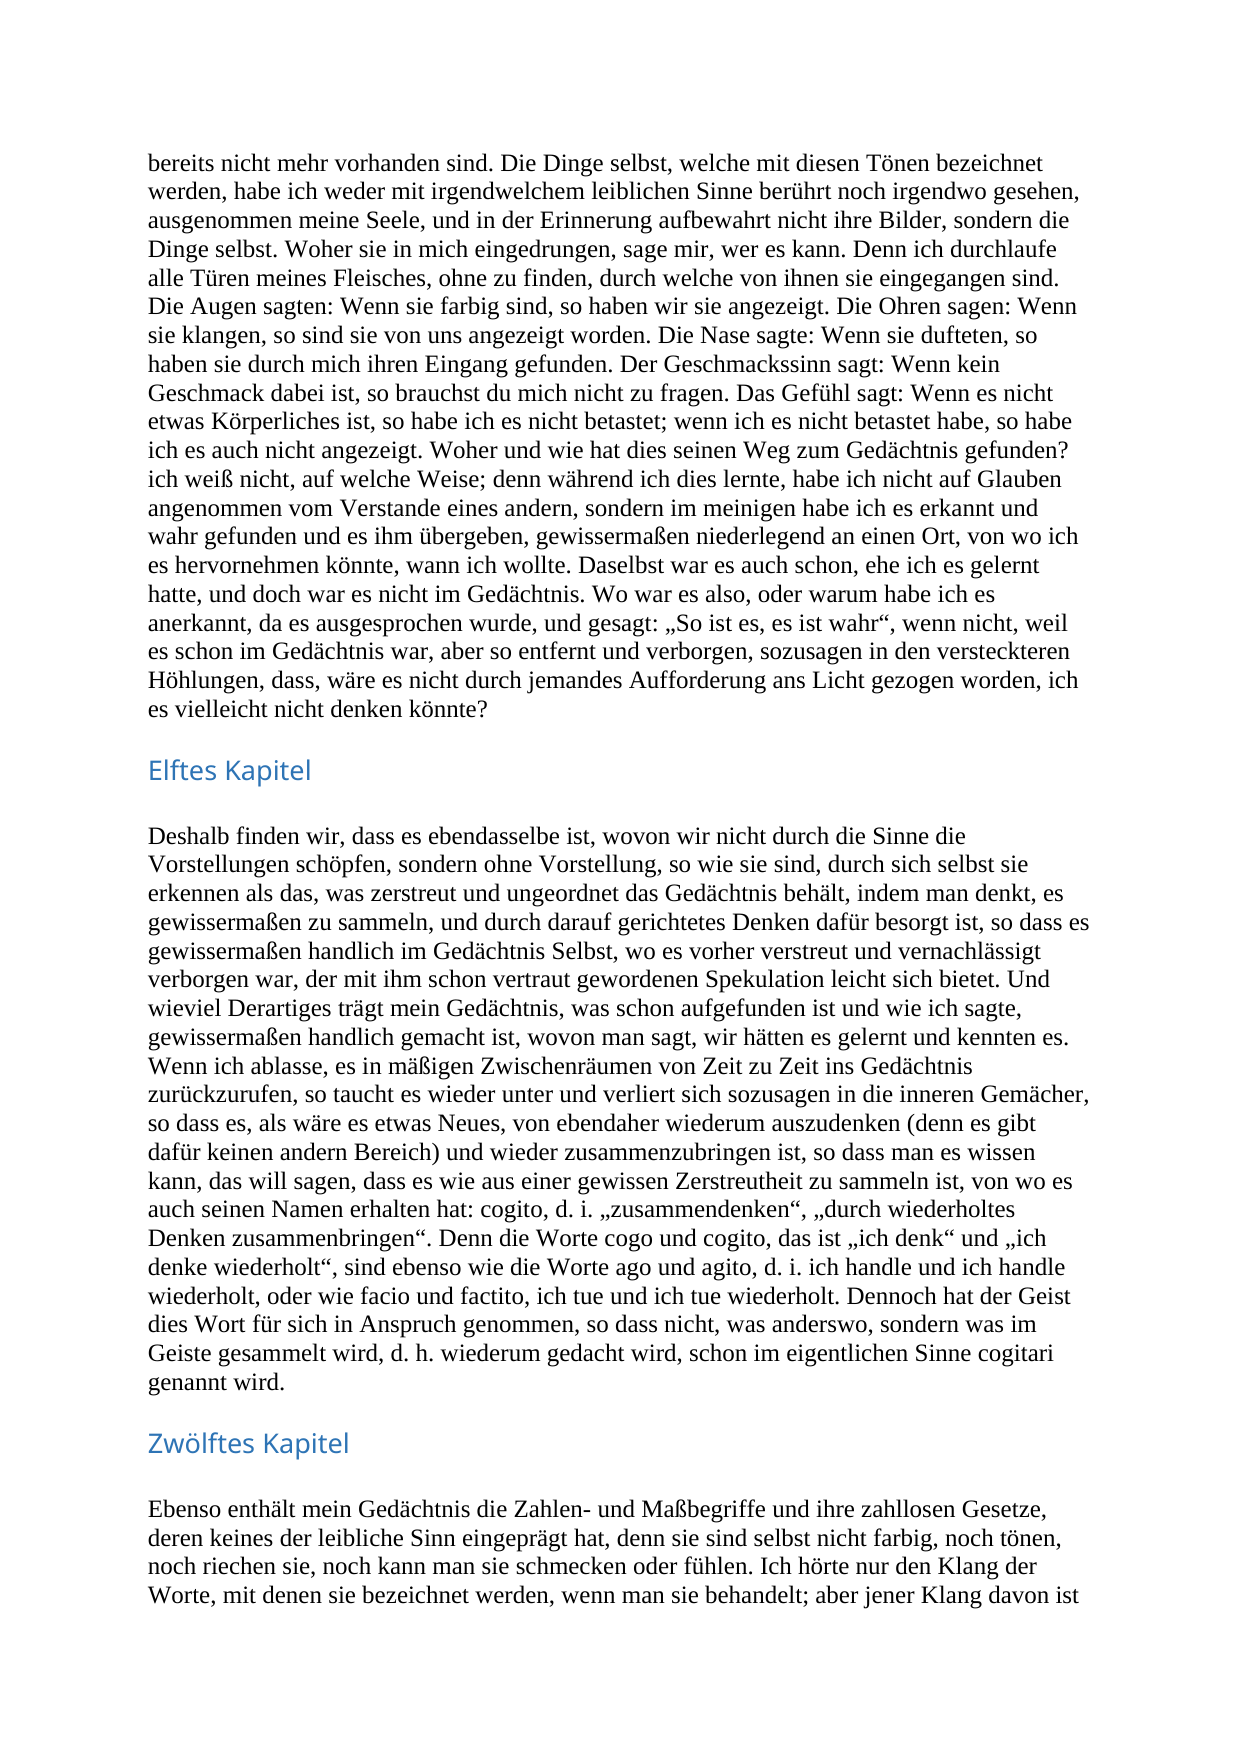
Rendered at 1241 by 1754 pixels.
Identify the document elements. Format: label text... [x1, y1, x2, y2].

subtitle Zwölftes Kapitel [148, 1425, 1093, 1462]
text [148, 1494, 1093, 1609]
text Deshalb finden wir, dass es ebendasselbe ist, wovon wir nicht durch die Sinne die Vorstellungen schöpfen, sondern ohne Vorstellung, so wie sie sind, durch sich selbst sie erkennen als das, was zerstreut und ungeordnet das Gedächtnis behält, indem man denkt, es gewissermaßen zu sammeln, und durch darauf gerichtetes Denken dafür besorgt ist, so dass es gewissermaßen handlich im Gedächtnis Selbst, wo es vorher verstreut und vernachlässigt verborgen war, der mit ihm schon vertraut gewordenen Spekulation leicht sich bietet. Und wieviel Derartiges trägt mein Gedächtnis, was schon aufgefunden ist und wie ich sagte, gewissermaßen handlich gemacht ist, wovon man sagt, wir hätten es gelernt und kennten es. Wenn ich ablasse, es in mäßigen Zwischenräumen von Zeit zu Zeit ins Gedächtnis zurückzurufen, so taucht es wieder unter und verliert sich sozusagen in die inneren Gemächer, so dass es, als wäre es etwas Neues, von ebendaher wiederum auszudenken (denn es gibt dafür keinen andern Bereich) und wieder zusammenzubringen ist, so dass man es wissen kann, das will sagen, dass es wie aus einer gewissen Zerstreutheit zu sammeln ist, von wo es auch seinen Namen erhalten hat: cogito, d. i. „zusammendenken“, „durch wiederholtes Denken zusammenbringen“. Denn die Worte cogo und cogito, das ist „ich denk“ und „ich denke wiederholt“, sind ebenso wie die Worte ago und agito, d. i. ich handle und ich handle wiederholt, oder wie facio und factito, ich tue und ich tue wiederholt. Dennoch hat der Geist dies Wort für sich in Anspruch genommen, so dass nicht, was anderswo, sondern was im Geiste gesammelt wird, d. h. wiederum gedacht wird, schon im eigentlichen Sinne cogitari genannt wird. [148, 821, 1093, 1396]
subtitle Elftes Kapitel [148, 752, 1093, 789]
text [148, 148, 1093, 723]
